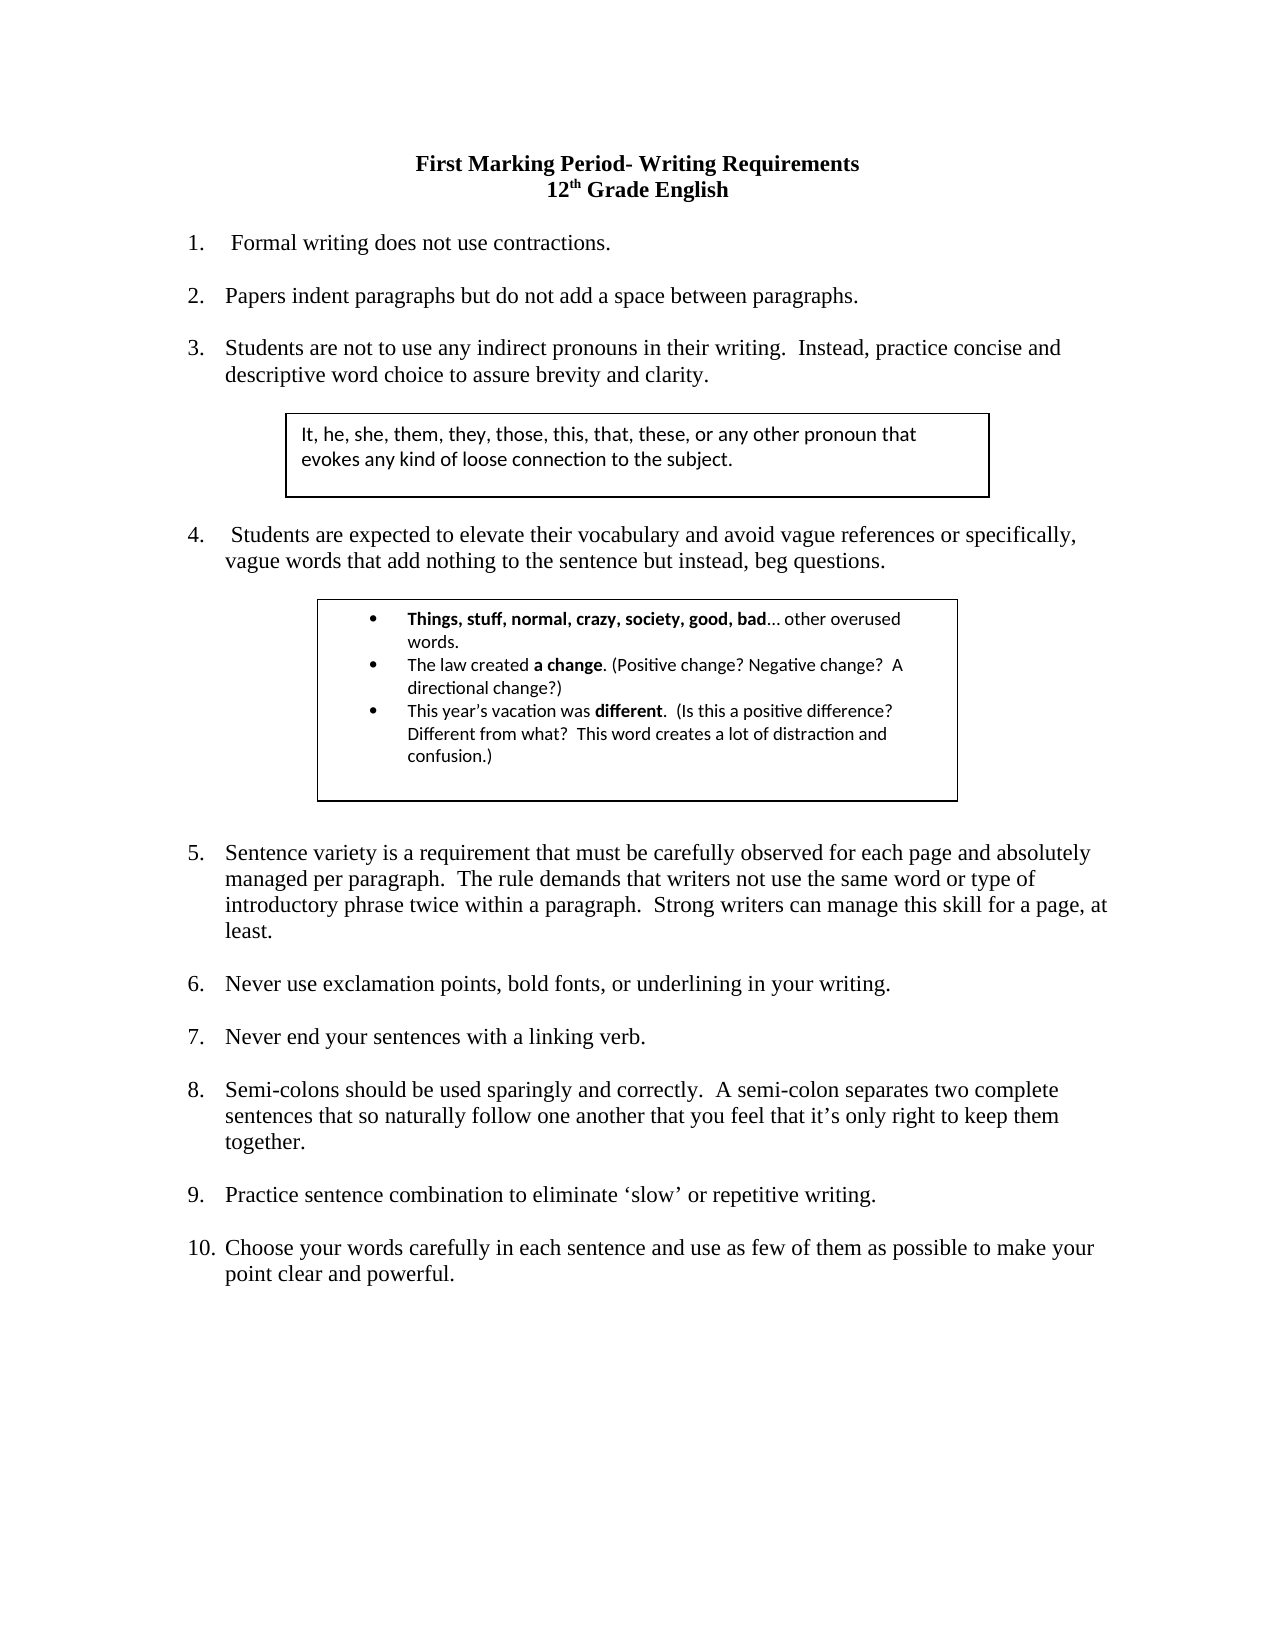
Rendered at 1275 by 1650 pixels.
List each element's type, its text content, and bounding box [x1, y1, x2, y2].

list Never use exclamation points, bold fonts, or underlining in your writing. [187, 970, 1125, 997]
list Formal writing does not use contractions. [187, 229, 1125, 255]
list Semi-colons should be used sparingly and correctly. A semi-colon separates two complete sentences that so naturally follow one another that you feel that it’s only right to keep them together. [187, 1076, 1125, 1155]
text 12th Grade English [150, 176, 1125, 203]
list Students are not to use any indirect pronouns in their writing. Instead, practice concise and descriptive word choice to assure brevity and clarity. [187, 334, 1125, 387]
list Sentence variety is a requirement that must be carefully observed for each page and absolutely managed per paragraph. The rule demands that writers not use the same word or type of introductory phrase twice within a paragraph. Strong writers can manage this skill for a page, at least. [187, 838, 1125, 944]
list Never end your sentences with a linking verb. [187, 1023, 1125, 1049]
list Practice sentence combination to eliminate ‘slow’ or repetitive writing. [187, 1181, 1125, 1207]
list Students are expected to elevate their vocabulary and avoid vague references or specifically, vague words that add nothing to the sentence but instead, beg questions. [187, 521, 1125, 573]
list Choose your words carefully in each sentence and use as few of them as possible to make your point clear and powerful. [187, 1234, 1125, 1287]
list Papers indent paragraphs but do not add a space between paragraphs. [187, 282, 1125, 308]
text First Marking Period- Writing Requirements [150, 150, 1125, 176]
